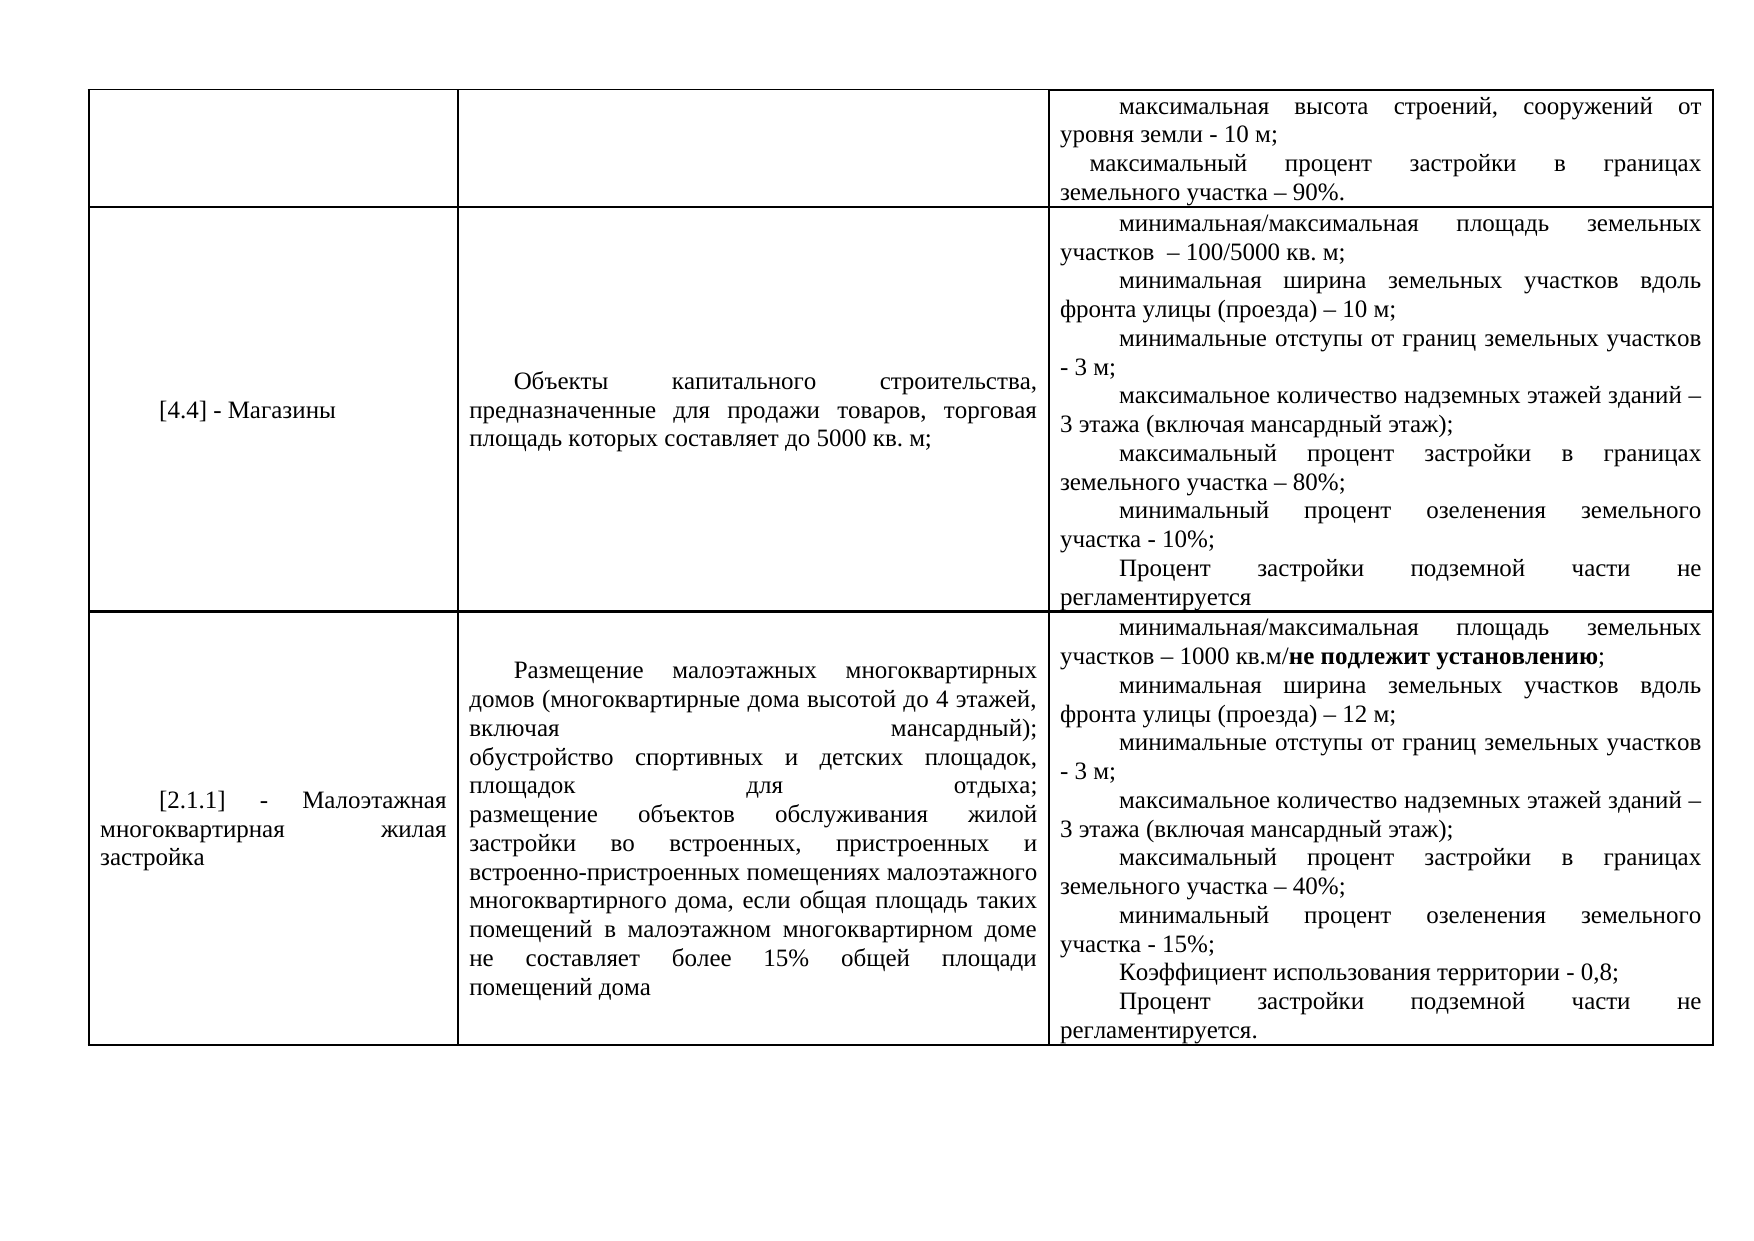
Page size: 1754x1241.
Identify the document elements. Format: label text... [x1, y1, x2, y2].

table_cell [1050, 91, 1712, 206]
table_cell Размещение малоэтажных многоквартирных домов (многоквартирные дома высотой до 4 этажей, включая мансардный); обустройство спортивных и детских площадок, площадок для отдыха; размещение объектов обслуживания жилой застройки во встроенных, пристроенных и встроенно-пристроенных помещениях малоэтажного многоквартирного дома, если общая площадь таких помещений в малоэтажном многоквартирном доме не составляет более 15% общей площади помещений дома [459, 613, 1048, 1044]
table_cell [2.1.1] - Малоэтажная многоквартирная жилая застройка [90, 613, 457, 1044]
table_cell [459, 90, 1048, 206]
table_cell Объекты капитального строительства, предназначенные для продажи товаров, торговая площадь которых составляет до 5000 кв. м; [459, 208, 1048, 610]
table_cell минимальная/максимальная площадь земельных участков – 1000 кв.м/не подлежит установлению; минимальная ширина земельных участков вдоль фронта улицы (проезда) – 12 м; минимальные отступы от границ земельных участков - 3 м; максимальное количество надземных этажей зданий – 3 этажа (включая мансардный этаж); максимальный процент застройки в границах земельного участка – 40%; минимальный процент озеленения земельного участка - 15%; Коэффициент использования территории - 0,8; Процент застройки подземной части не регламентируется. [1050, 613, 1712, 1044]
table_cell минимальная/максимальная площадь земельных участков – 100/5000 кв. м; минимальная ширина земельных участков вдоль фронта улицы (проезда) – 10 м; минимальные отступы от границ земельных участков - 3 м; максимальное количество надземных этажей зданий – 3 этажа (включая мансардный этаж); максимальный процент застройки в границах земельного участка – 80%; минимальный процент озеленения земельного участка - 10%; Процент застройки подземной части не регламентируется [1050, 208, 1712, 610]
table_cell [90, 90, 457, 206]
table_cell [4.4] - Магазины [90, 208, 457, 610]
